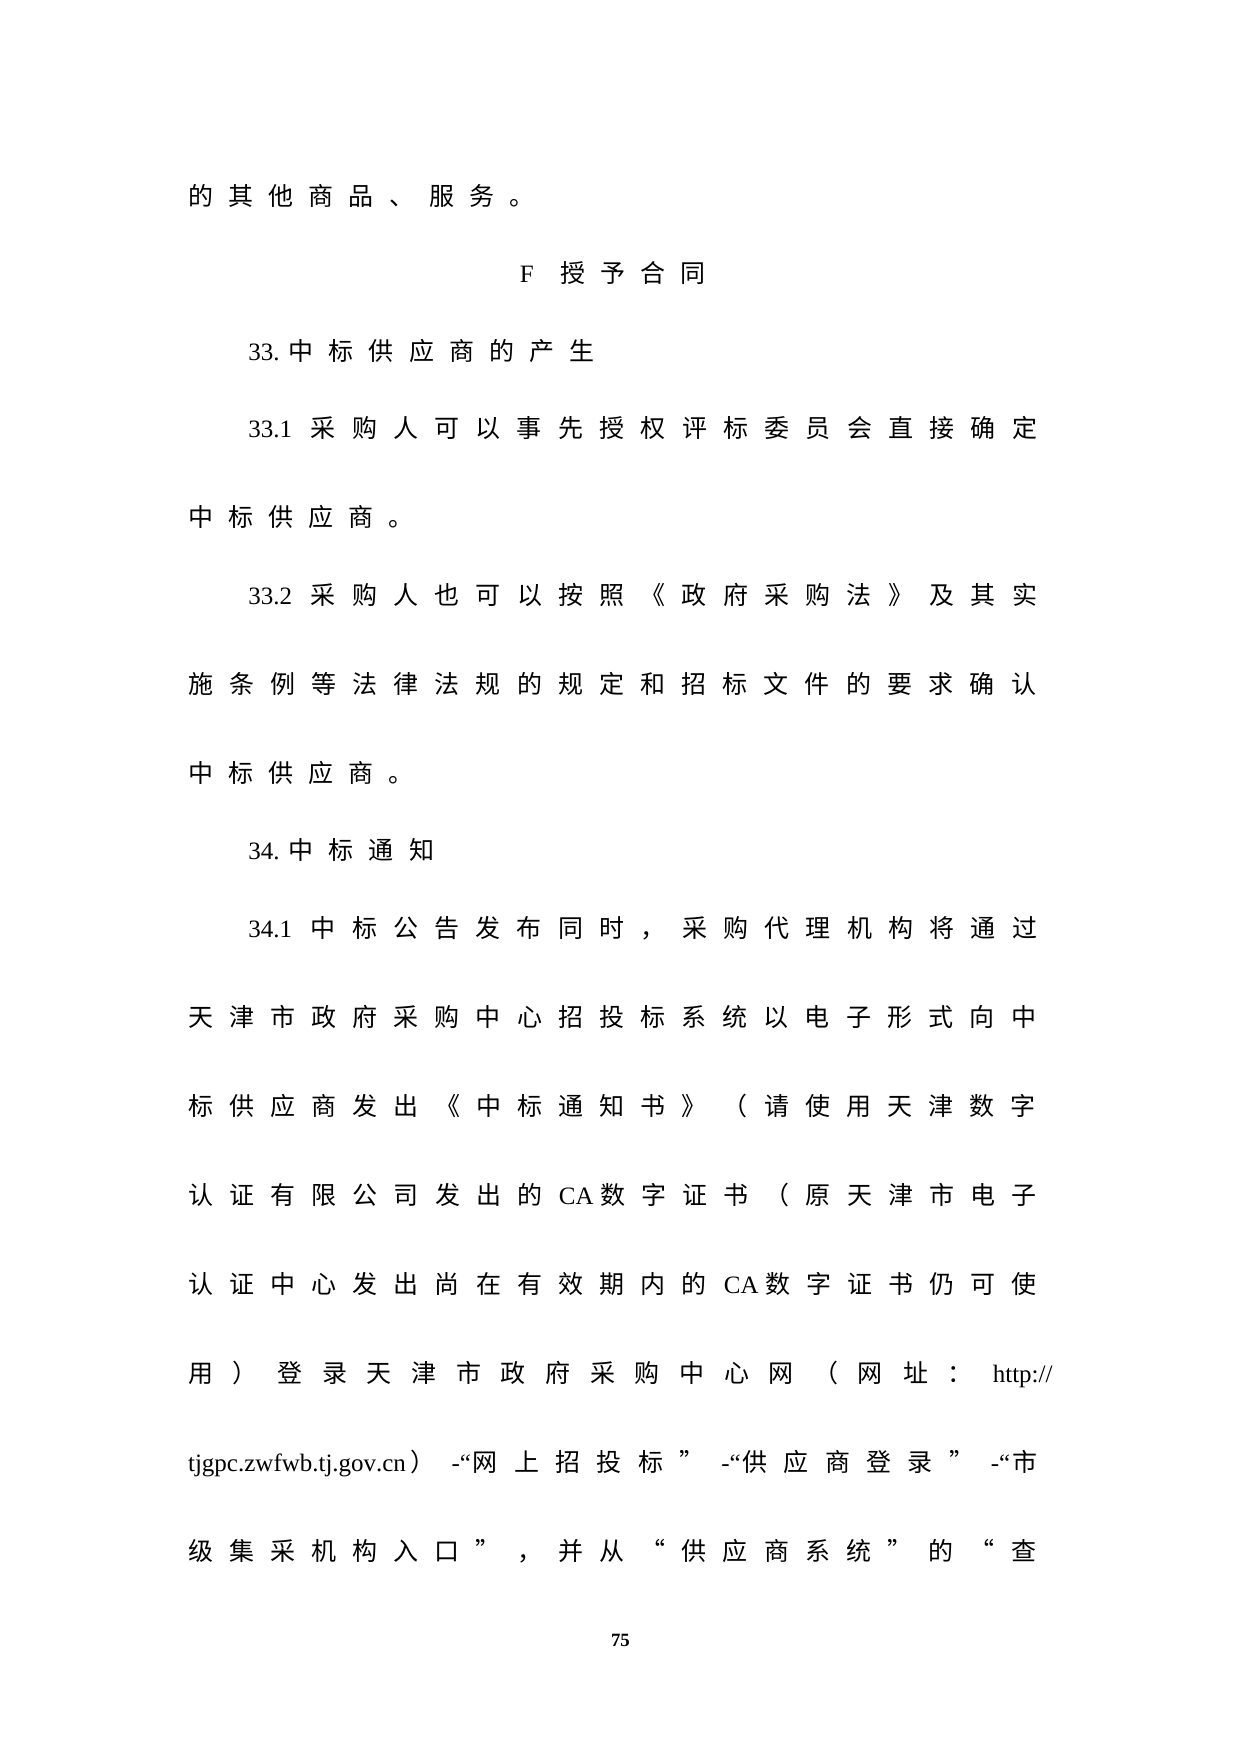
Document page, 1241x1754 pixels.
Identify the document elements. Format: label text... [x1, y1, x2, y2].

text F 授予合同 [188, 242, 1052, 301]
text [188, 897, 1052, 1579]
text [188, 164, 1052, 224]
text 34. 中标通知 [188, 819, 1052, 878]
text 33.2 采购人也可以按照《政府采购法》及其实施条例等法律法规的规定和招标文件的要求确认中标供应商。 [188, 563, 1052, 801]
text 33.1 采购人可以事先授权评标委员会直接确定中标供应商。 [188, 397, 1052, 545]
text 33. 中标供应商的产生 [188, 319, 1052, 379]
